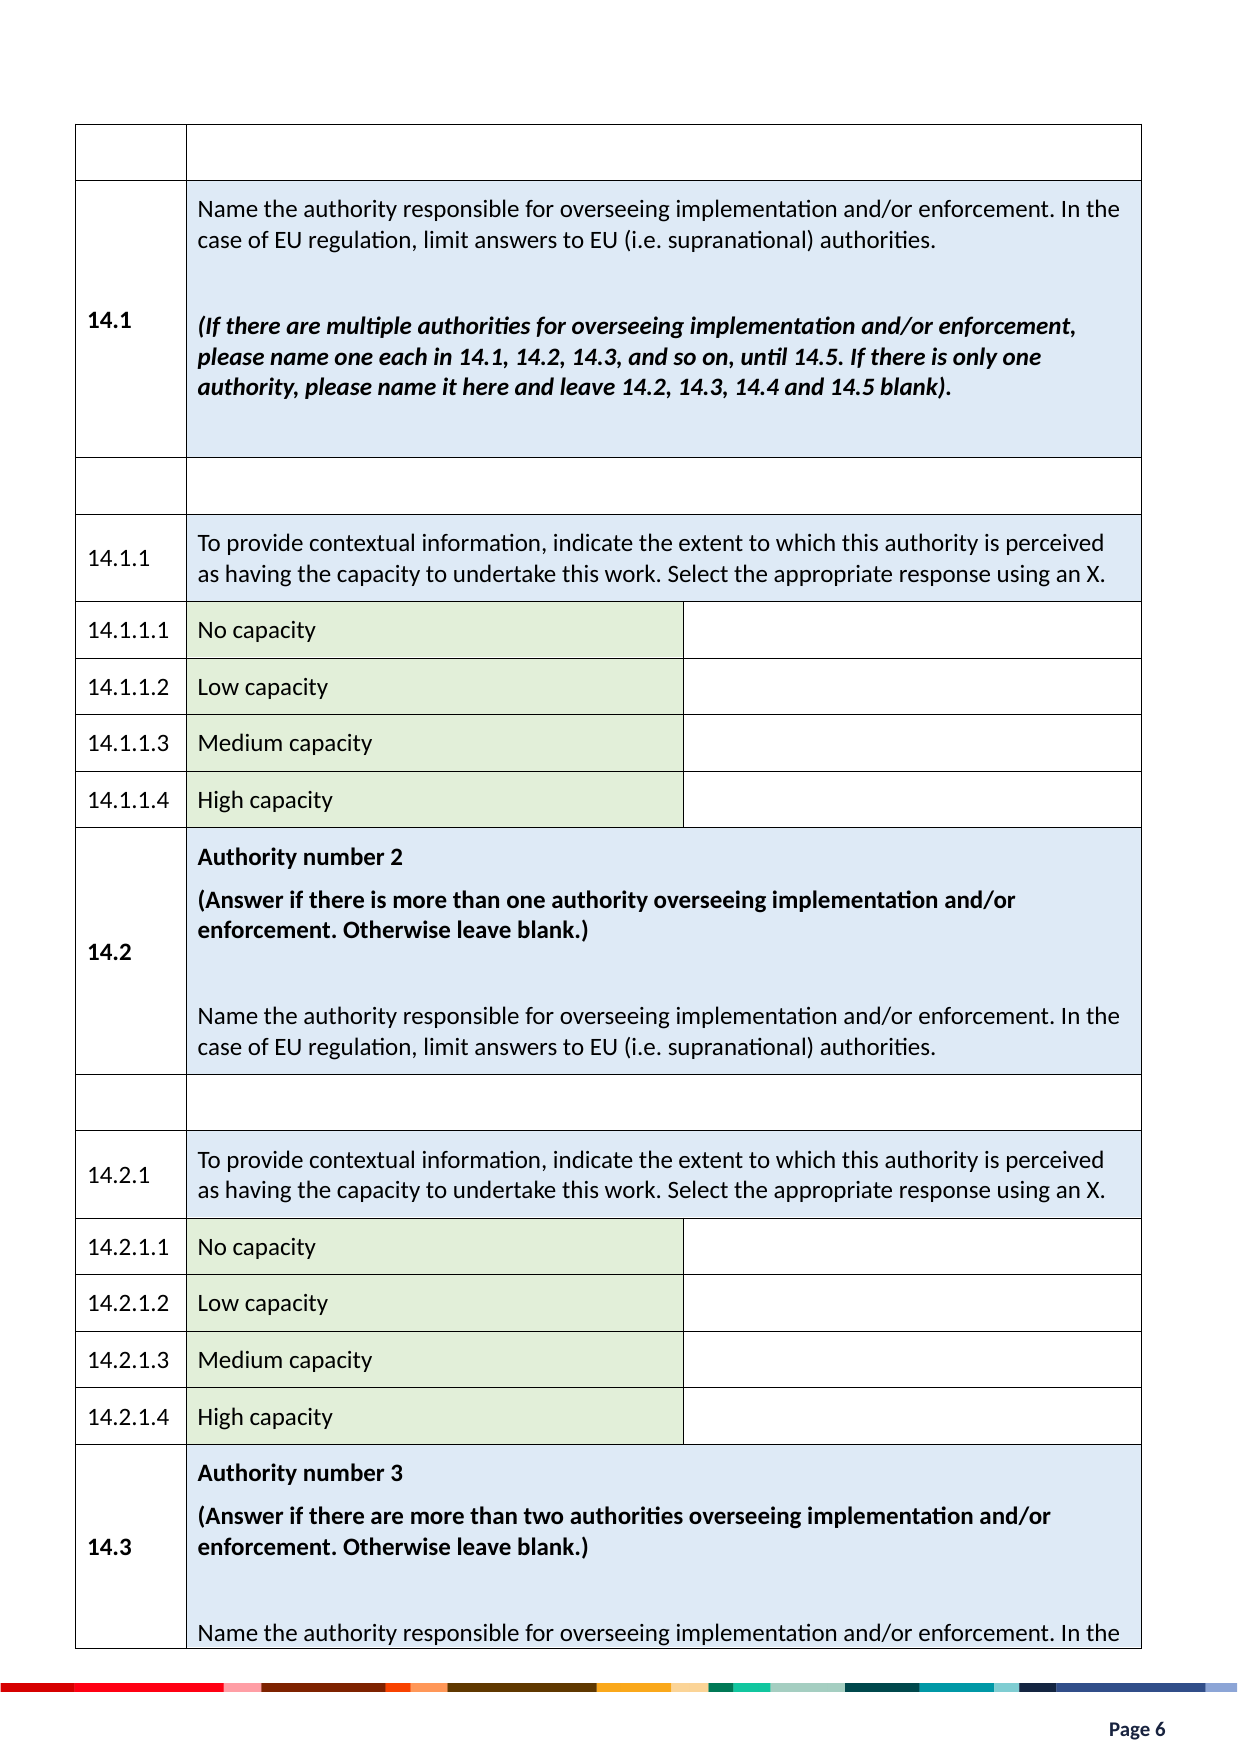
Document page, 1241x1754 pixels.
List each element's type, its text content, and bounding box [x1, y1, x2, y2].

table_cell To provide contextual information, indicate the extent to which this authority is perceived as having the capacity to undertake this work. Select the appropriate response using an X. [187, 515, 1141, 601]
table_cell 14.1.1.2 [76, 659, 186, 714]
table_cell [684, 715, 1141, 771]
table_cell 14.1.1.3 [76, 715, 186, 771]
table_cell 14.1 [76, 181, 186, 457]
table_cell 14.1.1.4 [76, 772, 186, 827]
table_cell No capacity [187, 1219, 683, 1274]
table_cell 14.2.1.1 [76, 1219, 186, 1274]
table_cell [684, 602, 1141, 657]
table_cell [187, 125, 1141, 180]
table_cell Authority number 2 (Answer if there is more than one authority overseeing implementation and/or enforcement. Otherwise leave blank.) Name the authority responsible for overseeing implementation and/or enforcement. In the case of EU regulation, limit answers to EU (i.e. supranational) authorities. [187, 828, 1141, 1074]
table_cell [187, 1445, 1141, 1647]
table_cell [76, 125, 186, 180]
table_cell [684, 772, 1141, 827]
table_cell [76, 1075, 186, 1130]
table_cell Low capacity [187, 1275, 683, 1331]
table_cell 14.1.1.1 [76, 602, 186, 657]
table_cell 14.2.1 [76, 1131, 186, 1217]
table_cell Name the authority responsible for overseeing implementation and/or enforcement. In the case of EU regulation, limit answers to EU (i.e. supranational) authorities. (If there are multiple authorities for overseeing implementation and/or enforcement, please name one each in 14.1, 14.2, 14.3, and so on, until 14.5. If there is only one authority, please name it here and leave 14.2, 14.3, 14.4 and 14.5 blank). [187, 181, 1141, 457]
table_cell Low capacity [187, 659, 683, 714]
table_cell [684, 659, 1141, 714]
table_cell 14.2.1.3 [76, 1332, 186, 1387]
table_cell [684, 1388, 1141, 1444]
table_cell High capacity [187, 1388, 683, 1444]
table_cell 14.3 [76, 1445, 186, 1647]
table_cell [684, 1332, 1141, 1387]
table_cell [684, 1275, 1141, 1331]
table_cell [76, 458, 186, 514]
table_cell 14.2 [76, 828, 186, 1074]
table_cell [187, 1075, 1141, 1130]
table_cell Medium capacity [187, 1332, 683, 1387]
table_cell High capacity [187, 772, 683, 827]
table_cell To provide contextual information, indicate the extent to which this authority is perceived as having the capacity to undertake this work. Select the appropriate response using an X. [187, 1131, 1141, 1217]
table_cell No capacity [187, 602, 683, 657]
table_cell [187, 458, 1141, 514]
table_cell 14.2.1.2 [76, 1275, 186, 1331]
table_cell 14.2.1.4 [76, 1388, 186, 1444]
picture [0, 1683, 1236, 1692]
table_cell 14.1.1 [76, 515, 186, 601]
table_cell Medium capacity [187, 715, 683, 771]
table_cell [684, 1219, 1141, 1274]
